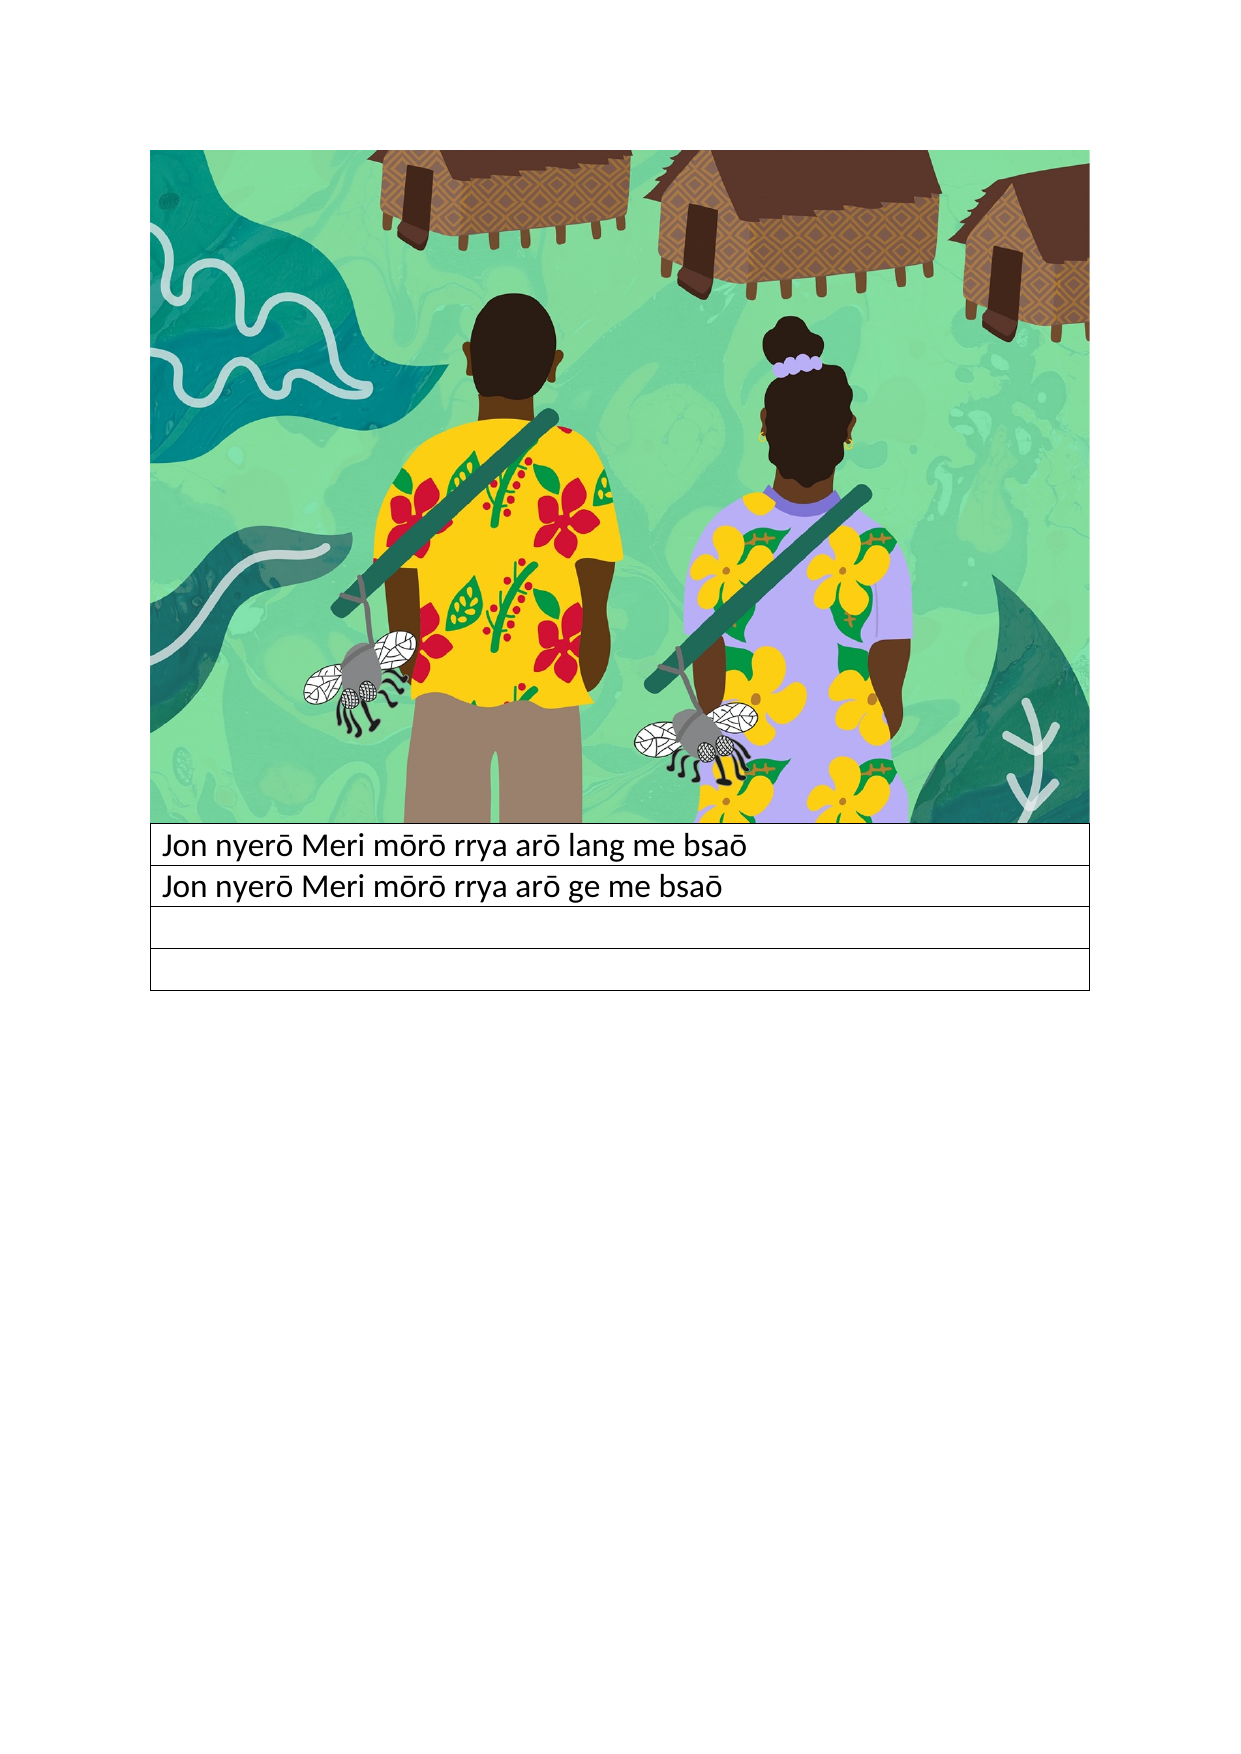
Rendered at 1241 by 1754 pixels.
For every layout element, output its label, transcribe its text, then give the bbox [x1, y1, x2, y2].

picture [150, 150, 1090, 823]
table_cell [151, 907, 1089, 948]
table_cell Jon nyerō Meri mōrō rrya arō ge me bsaō [151, 866, 1089, 906]
table_cell [151, 949, 1089, 990]
table_header Jon nyerō Meri mōrō rrya arō lang me bsaō [151, 824, 1089, 864]
